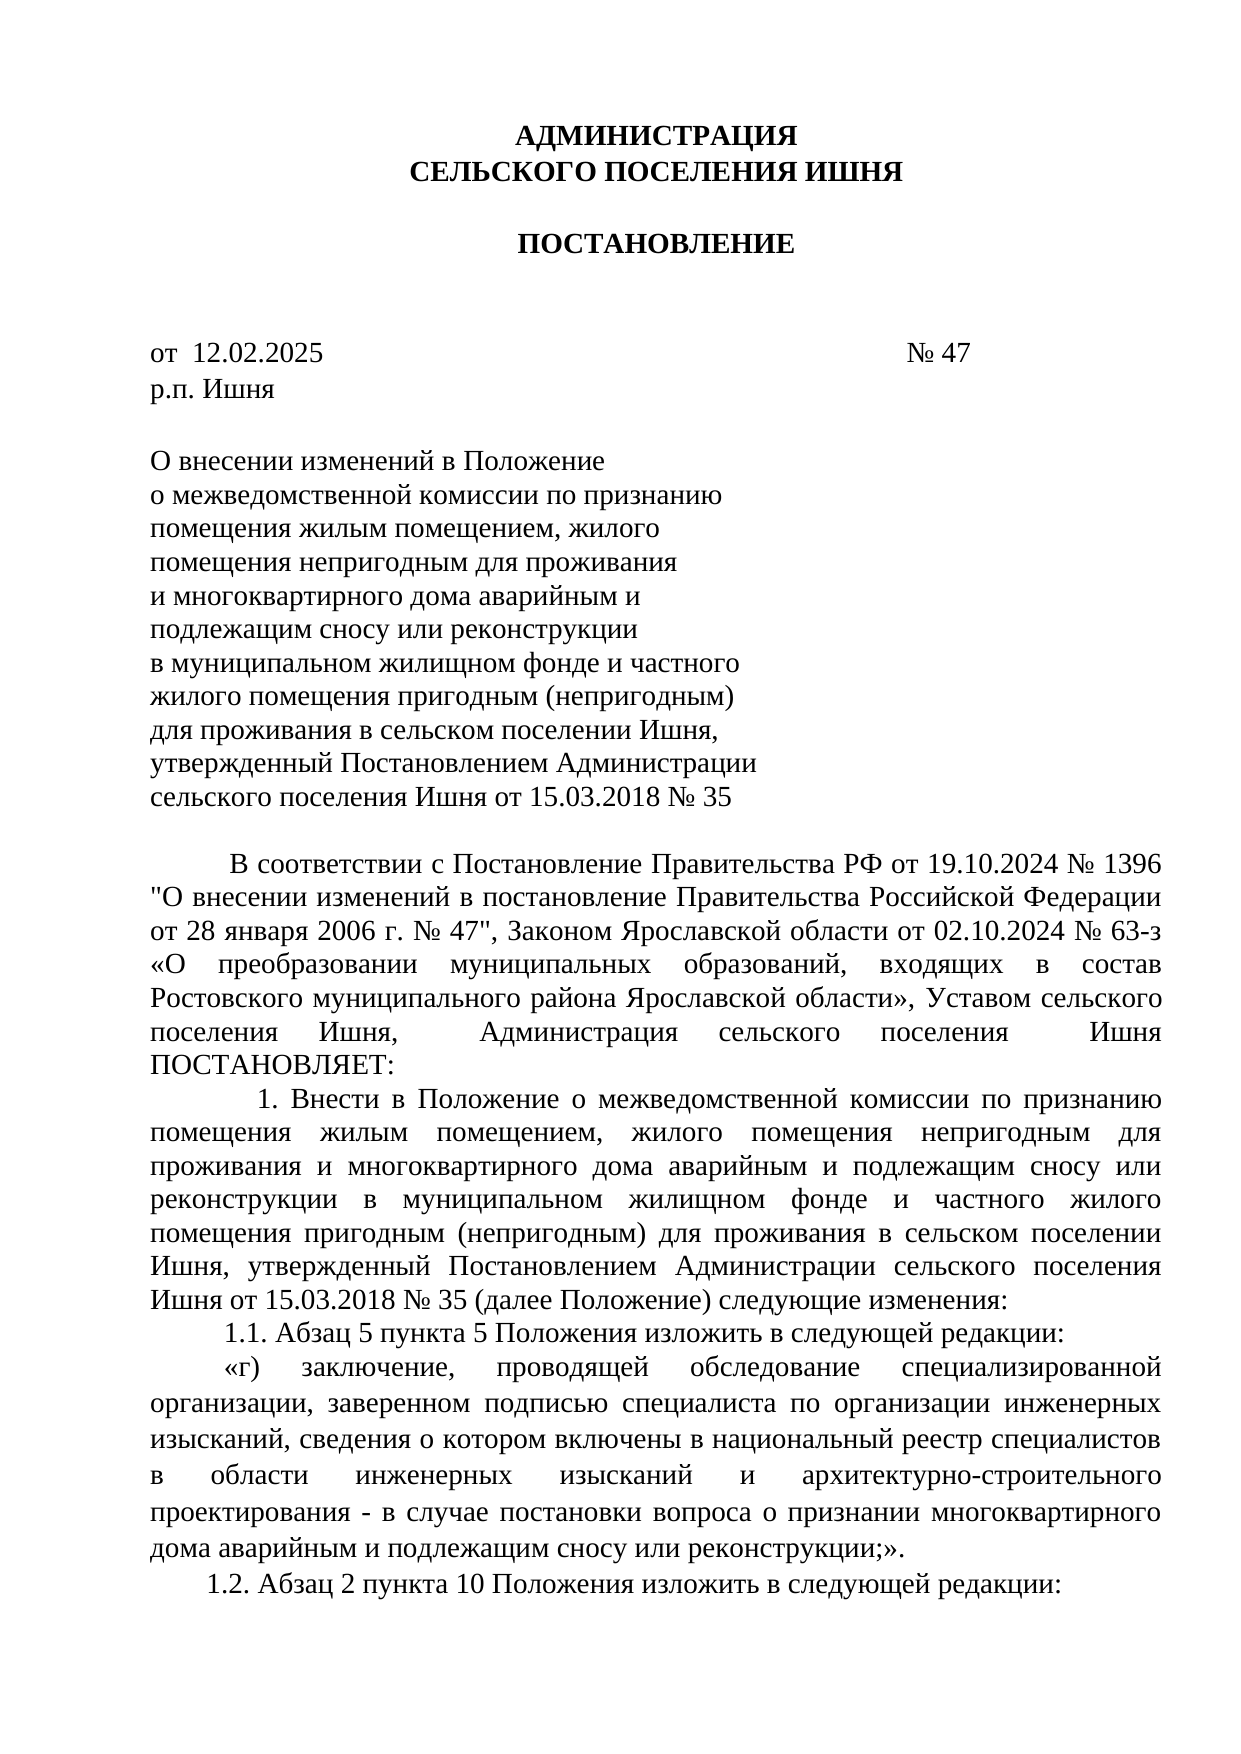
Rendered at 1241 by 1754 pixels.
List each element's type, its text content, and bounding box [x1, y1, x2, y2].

text 1.1. Абзац 5 пункта 5 Положения изложить в следующей редакции: [150, 1316, 1162, 1349]
text 1. Внести в Положение о межведомственной комиссии по признанию помещения жилым помещением, жилого помещения непригодным для проживания и многоквартирного дома аварийным и подлежащим сносу или реконструкции в муниципальном жилищном фонде и частного жилого помещения пригодным (непригодным) для проживания в сельском поселении Ишня, утвержденный Постановлением Администрации сельского поселения Ишня от 15.03.2018 № 35 (далее Положение) следующие изменения: [150, 1081, 1162, 1316]
text ПОСТАНОВЛЕНИЕ [150, 227, 1162, 260]
text сельского поселения Ишня от 15.03.2018 № 35 [150, 779, 1162, 812]
text 1.2. Абзац 2 пункта 10 Положения изложить в следующей редакции: [150, 1566, 1162, 1599]
text утвержденный Постановлением Администрации [150, 745, 1162, 779]
text В соответствии с Постановление Правительства РФ от 19.10.2024 № 1396 "О внесении изменений в постановление Правительства Российской Федерации от 28 января 2006 г. № 47", Законом Ярославской области от 02.10.2024 № 63-з «О преобразовании муниципальных образований, входящих в состав Ростовского муниципального района Ярославской области», Уставом сельского поселения Ишня, Администрация сельского поселения Ишня ПОСТАНОВЛЯЕТ: [150, 846, 1162, 1081]
text от 12.02.2025 № 47 [150, 335, 1162, 368]
text помещения непригодным для проживания [150, 544, 1162, 578]
text о межведомственной комиссии по признанию [150, 477, 1162, 511]
text р.п. Ишня [150, 371, 1162, 405]
text АДМИНИСТРАЦИЯ [150, 118, 1162, 152]
text подлежащим сносу или реконструкции [150, 611, 1162, 645]
text О внесении изменений в Положение [150, 443, 1162, 477]
text для проживания в сельском поселении Ишня, [150, 712, 1162, 745]
text жилого помещения пригодным (непригодным) [150, 678, 1162, 712]
text и многоквартирного дома аварийным и [150, 578, 1162, 611]
text помещения жилым помещением, жилого [150, 511, 1162, 544]
text «г) заключение, проводящей обследование специализированной организации, заверенном подписью специалиста по организации инженерных изысканий, сведения о котором включены в национальный реестр специалистов в области инженерных изысканий и архитектурно-строительного проектирования - в случае постановки вопроса о признании многоквартирного дома аварийным и подлежащим сносу или реконструкции;». [150, 1349, 1162, 1563]
text в муниципальном жилищном фонде и частного [150, 645, 1162, 678]
text СЕЛЬСКОГО ПОСЕЛЕНИЯ ИШНЯ [150, 154, 1162, 188]
